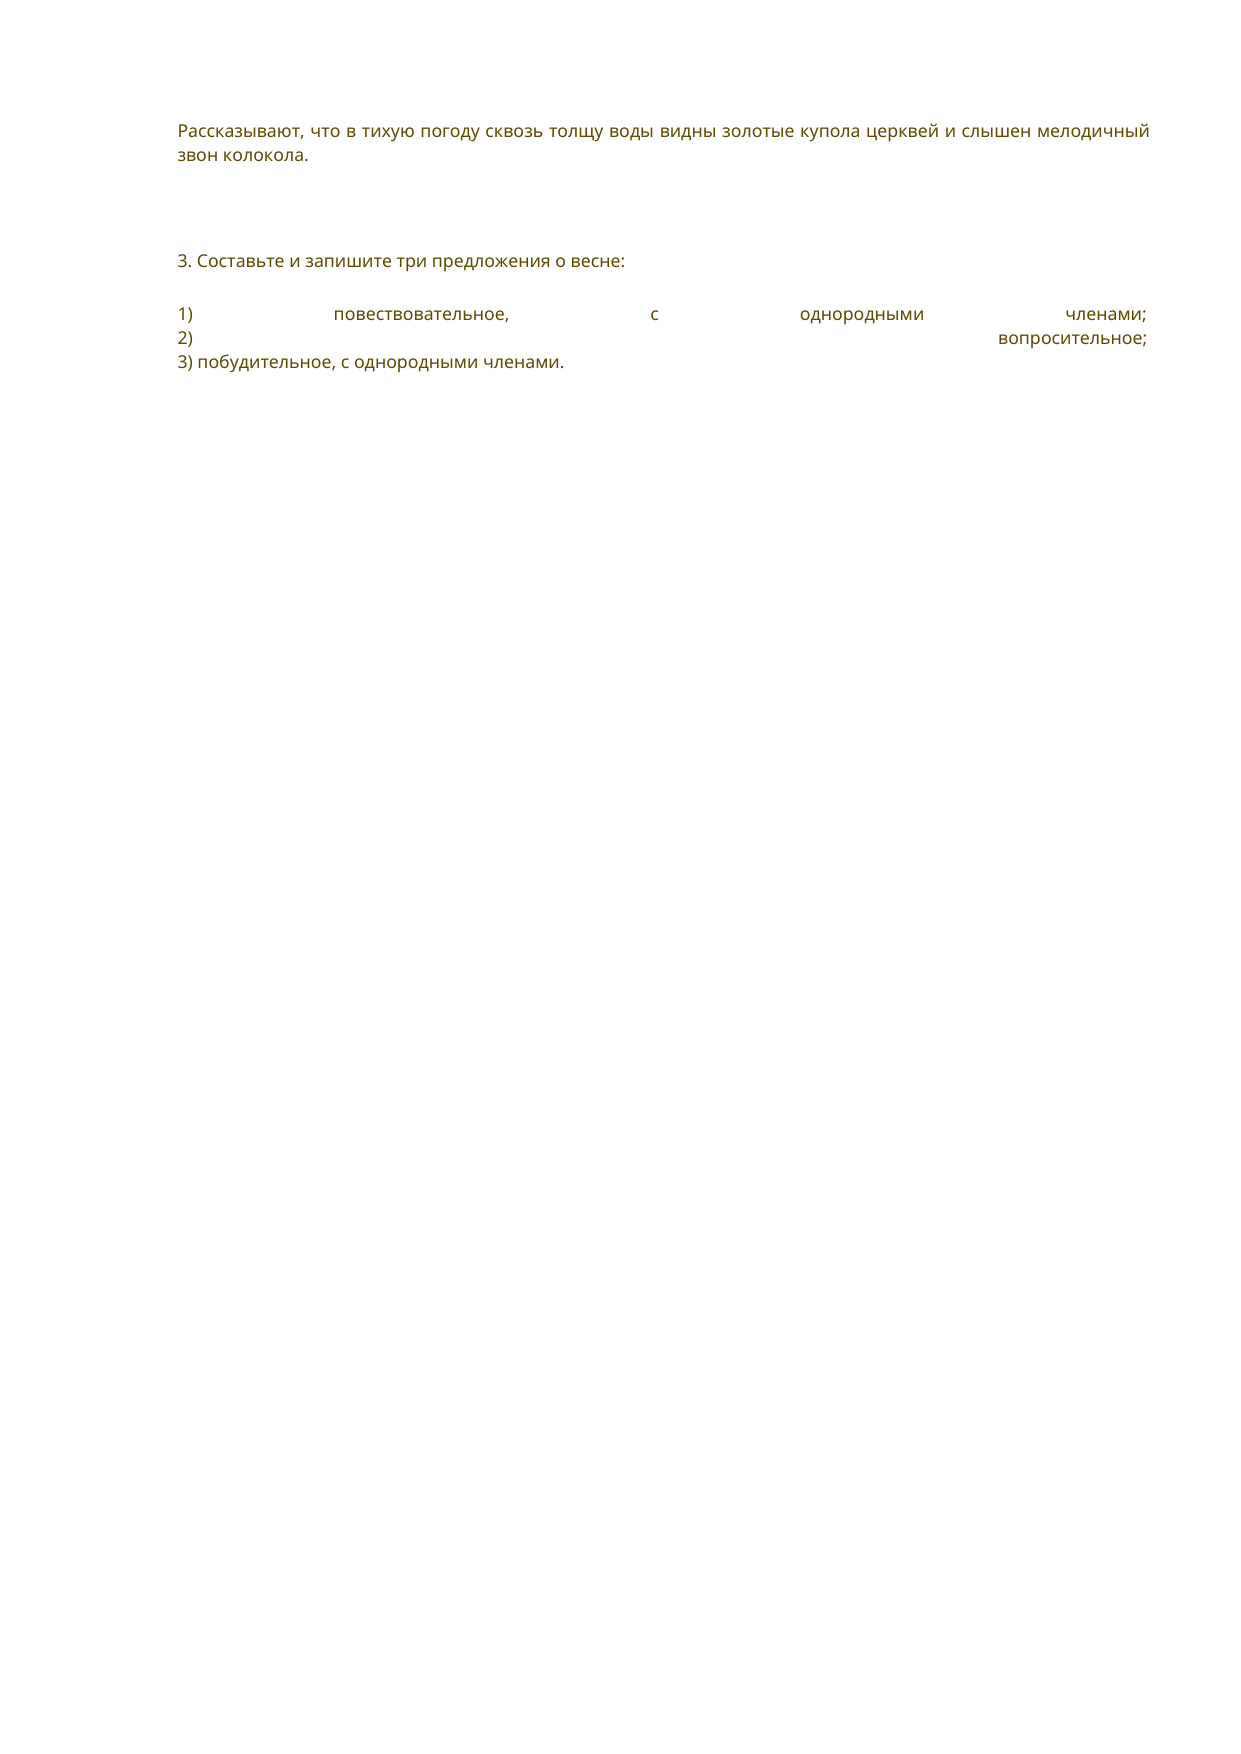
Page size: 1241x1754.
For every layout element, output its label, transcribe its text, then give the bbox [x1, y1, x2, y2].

text 1) повествовательное, с однородными членами; 2) вопросительное; 3) побудительное, с однородными членами. [177, 301, 1152, 373]
text 3. Составьте и запишите три предложения о весне: [177, 248, 1152, 272]
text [177, 118, 1152, 166]
